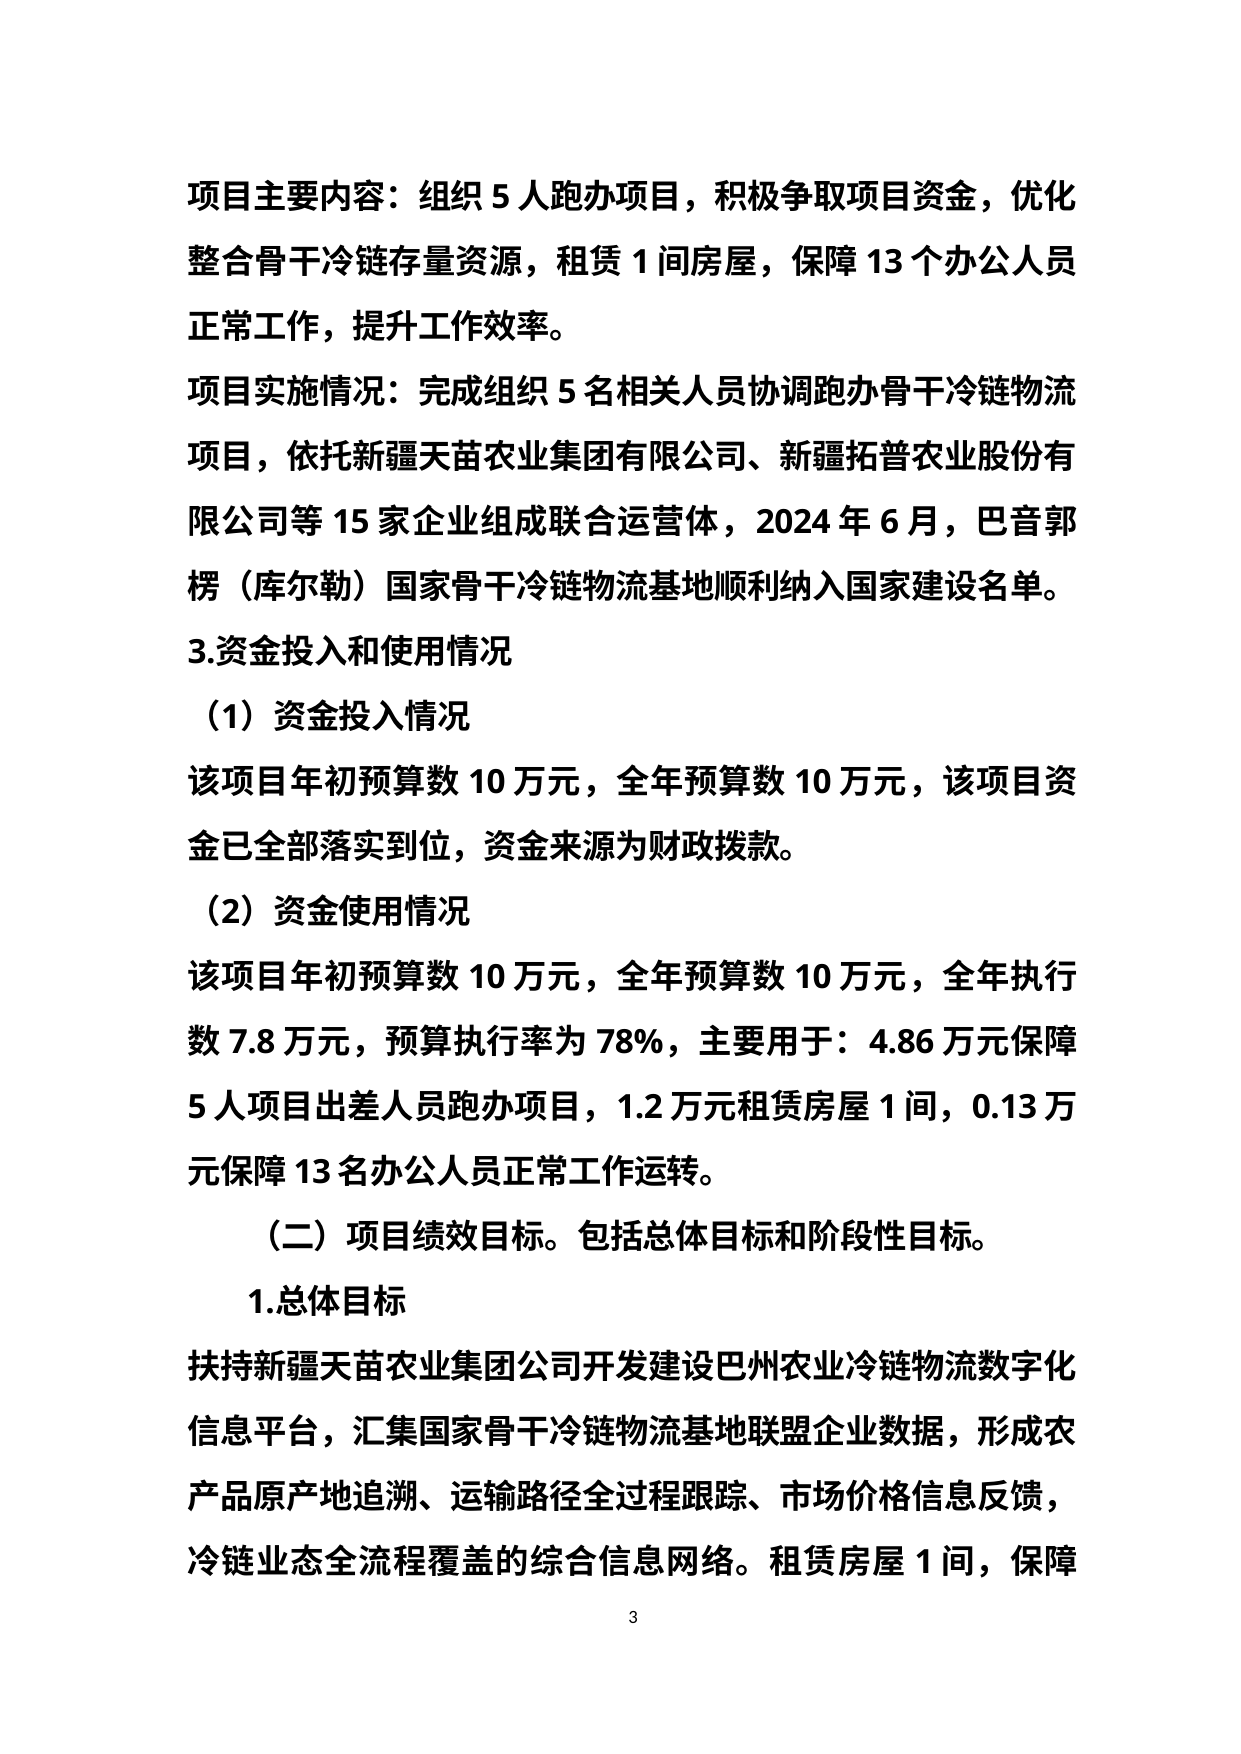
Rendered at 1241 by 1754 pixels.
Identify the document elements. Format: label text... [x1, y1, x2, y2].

text （二）项目绩效目标。包括总体目标和阶段性目标。 [187, 1202, 1078, 1267]
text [187, 1267, 1078, 1592]
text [187, 162, 1078, 1202]
